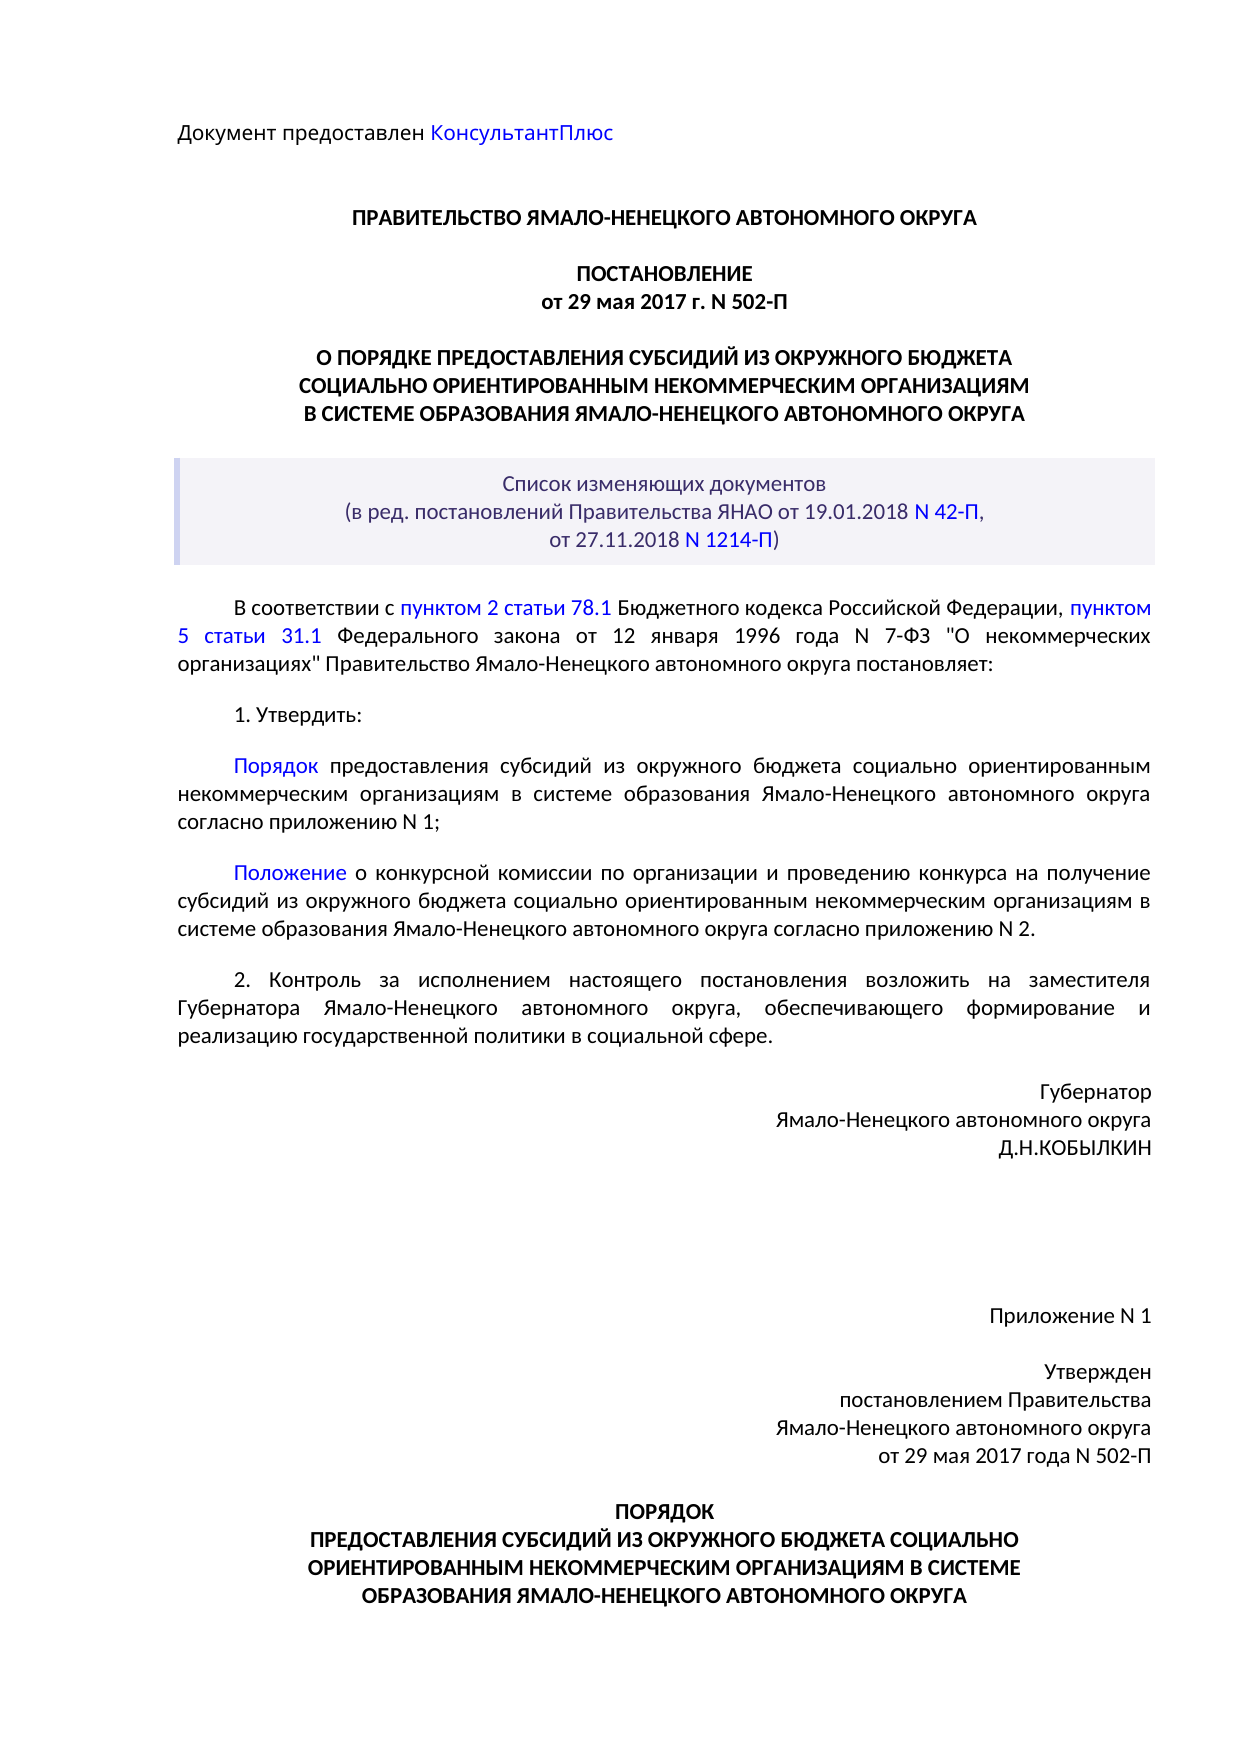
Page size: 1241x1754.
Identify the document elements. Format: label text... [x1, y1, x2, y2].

title ПОСТАНОВЛЕНИЕ [177, 259, 1152, 287]
text В соответствии с пунктом 2 статьи 78.1 Бюджетного кодекса Российской Федерации, пунктом 5 статьи 31.1 Федерального закона от 12 января 1996 года N 7-ФЗ "О некоммерческих организациях" Правительство Ямало-Ненецкого автономного округа постановляет: [177, 593, 1152, 677]
table_header Список изменяющих документов (в ред. постановлений Правительства ЯНАО от 19.01.2018 N 42-П, от 27.11.2018 N 1214-П) [180, 458, 1149, 565]
title В СИСТЕМЕ ОБРАЗОВАНИЯ ЯМАЛО-НЕНЕЦКОГО АВТОНОМНОГО ОКРУГА [177, 399, 1152, 427]
text Порядок предоставления субсидий из окружного бюджета социально ориентированным некоммерческим организациям в системе образования Ямало-Ненецкого автономного округа согласно приложению N 1; [177, 751, 1152, 835]
text 1. Утвердить: [177, 700, 1152, 728]
title ПОРЯДОК [177, 1497, 1152, 1525]
text Губернатор [177, 1077, 1152, 1105]
text Утвержден [177, 1357, 1152, 1385]
text Приложение N 1 [177, 1301, 1152, 1329]
title ОРИЕНТИРОВАННЫМ НЕКОММЕРЧЕСКИМ ОРГАНИЗАЦИЯМ В СИСТЕМЕ [177, 1553, 1152, 1581]
title ОБРАЗОВАНИЯ ЯМАЛО-НЕНЕЦКОГО АВТОНОМНОГО ОКРУГА [177, 1581, 1152, 1609]
text от 29 мая 2017 года N 502-П [177, 1441, 1152, 1469]
title ПРАВИТЕЛЬСТВО ЯМАЛО-НЕНЕЦКОГО АВТОНОМНОГО ОКРУГА [177, 203, 1152, 231]
text Положение о конкурсной комиссии по организации и проведению конкурса на получение субсидий из окружного бюджета социально ориентированным некоммерческим организациям в системе образования Ямало-Ненецкого автономного округа согласно приложению N 2. [177, 858, 1152, 942]
text Д.Н.КОБЫЛКИН [177, 1133, 1152, 1161]
title от 29 мая 2017 г. N 502-П [177, 287, 1152, 315]
title СОЦИАЛЬНО ОРИЕНТИРОВАННЫМ НЕКОММЕРЧЕСКИМ ОРГАНИЗАЦИЯМ [177, 371, 1152, 399]
title О ПОРЯДКЕ ПРЕДОСТАВЛЕНИЯ СУБСИДИЙ ИЗ ОКРУЖНОГО БЮДЖЕТА [177, 343, 1152, 371]
text 2. Контроль за исполнением настоящего постановления возложить на заместителя Губернатора Ямало-Ненецкого автономного округа, обеспечивающего формирование и реализацию государственной политики в социальной сфере. [177, 965, 1152, 1049]
text Ямало-Ненецкого автономного округа [177, 1413, 1152, 1441]
text Ямало-Ненецкого автономного округа [177, 1105, 1152, 1133]
text постановлением Правительства [177, 1385, 1152, 1413]
title ПРЕДОСТАВЛЕНИЯ СУБСИДИЙ ИЗ ОКРУЖНОГО БЮДЖЕТА СОЦИАЛЬНО [177, 1525, 1152, 1553]
title Документ предоставлен КонсультантПлюс [177, 118, 1152, 175]
